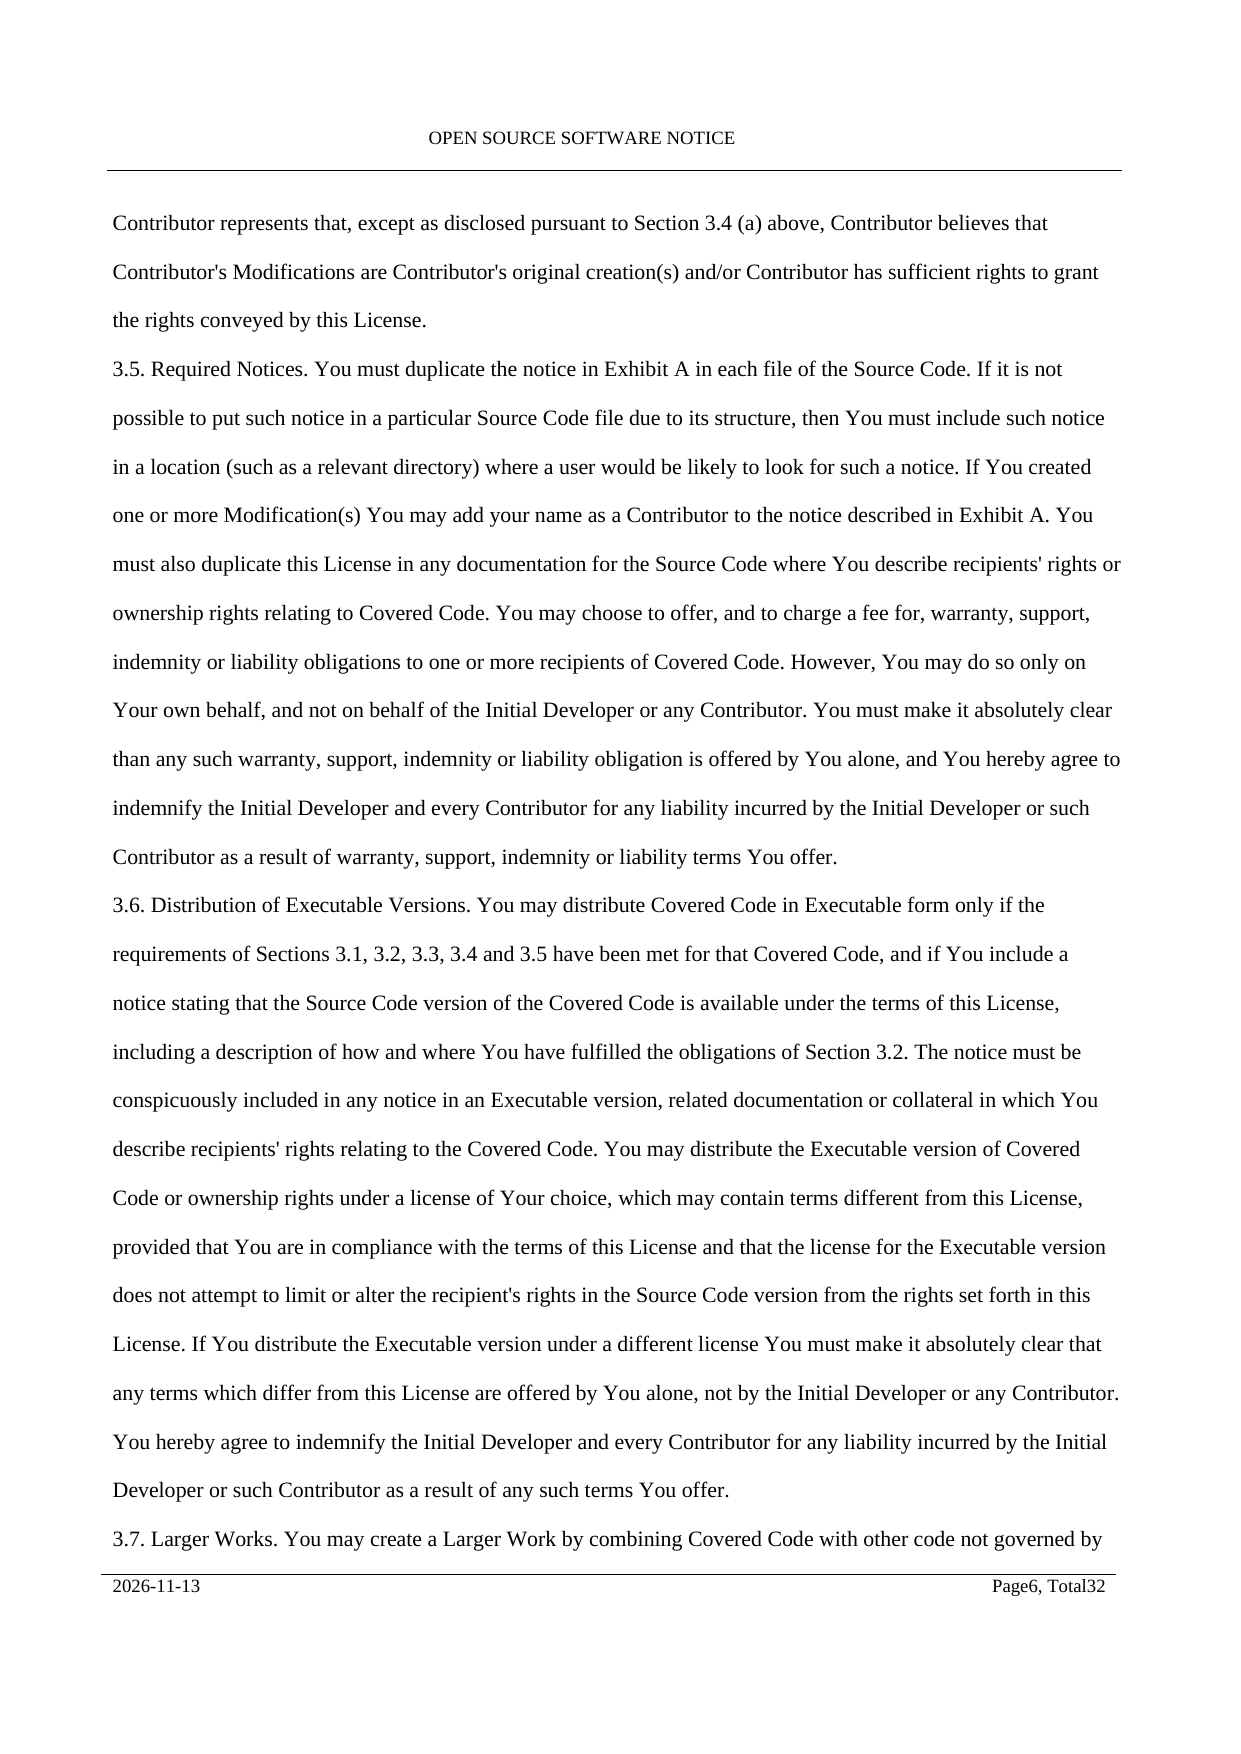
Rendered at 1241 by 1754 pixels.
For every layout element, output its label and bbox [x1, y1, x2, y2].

text [112, 206, 1128, 1555]
